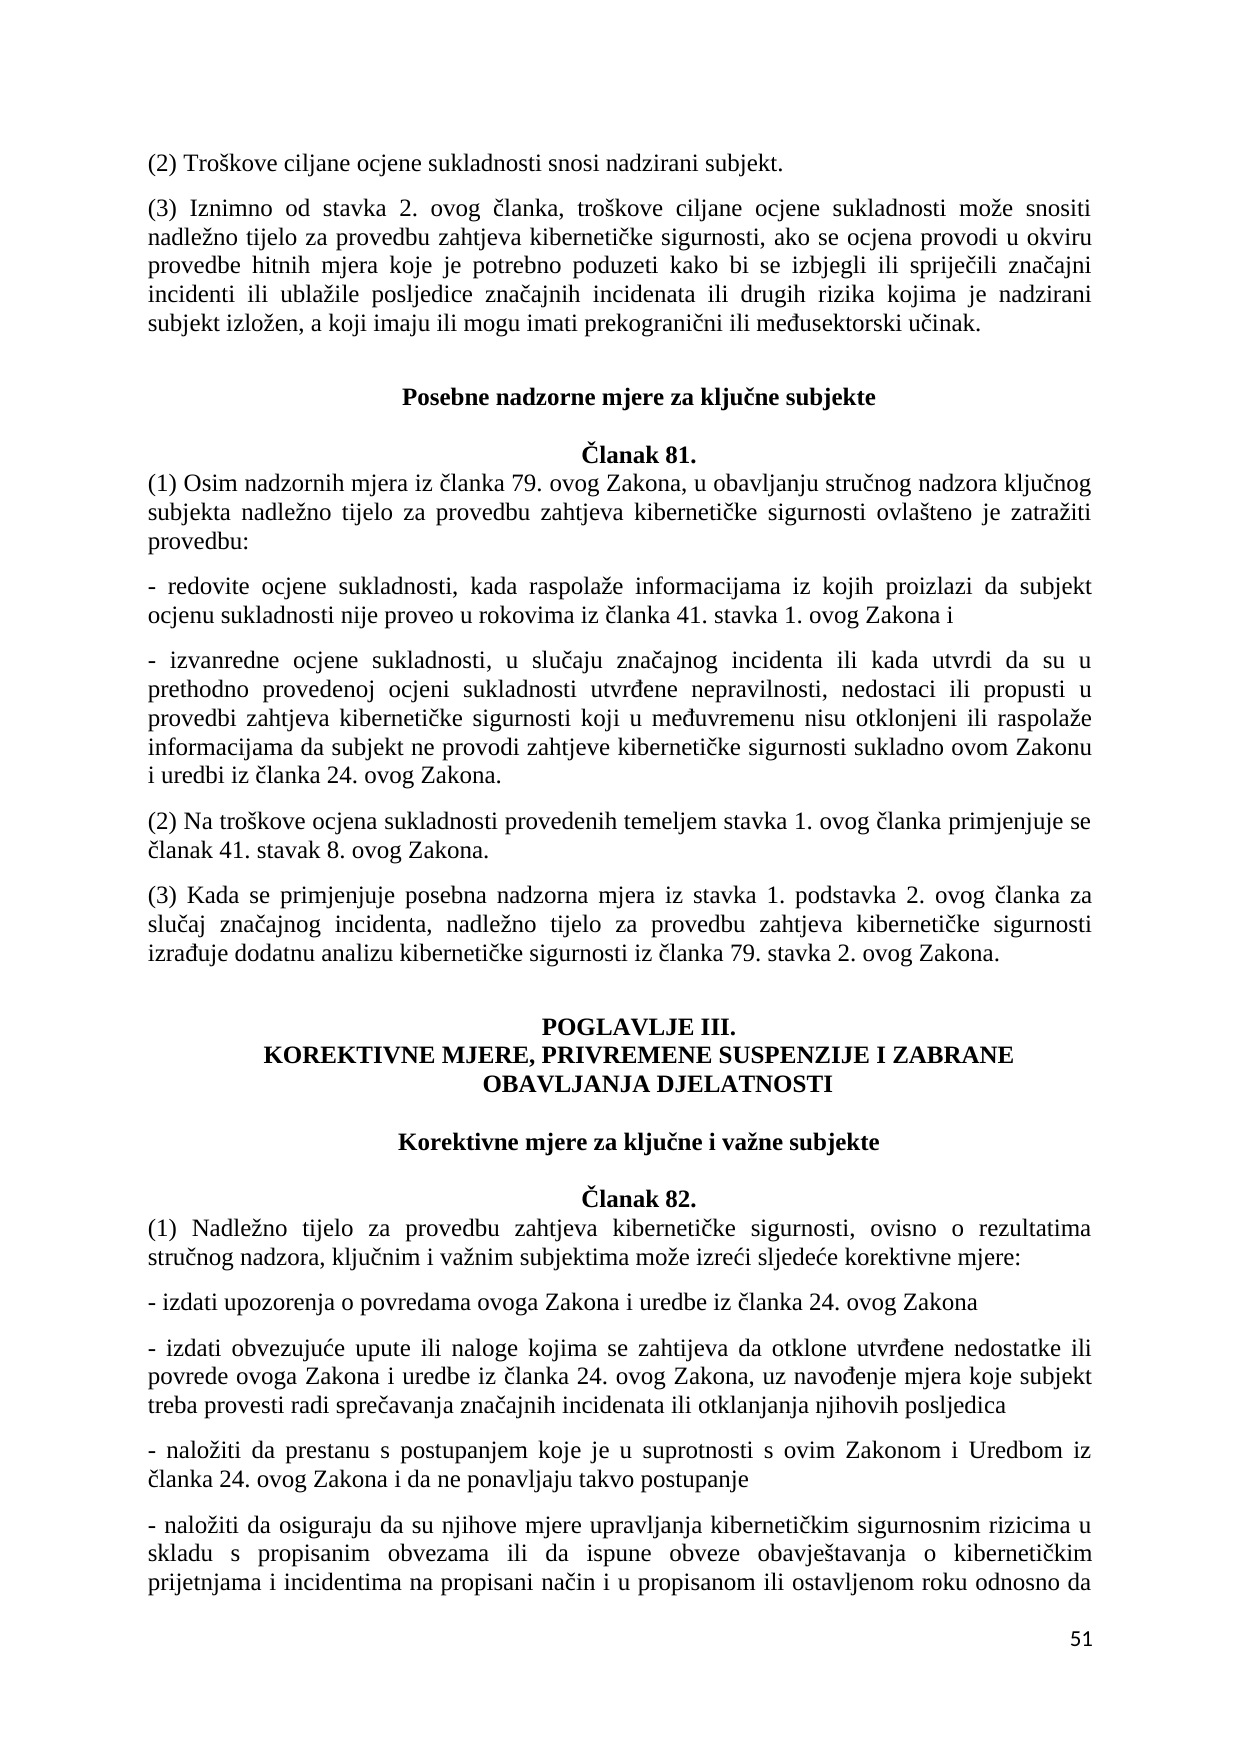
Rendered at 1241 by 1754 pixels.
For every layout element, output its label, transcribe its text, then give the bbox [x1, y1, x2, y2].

text POGLAVLJE III. [185, 1012, 1093, 1041]
text KOREKTIVNE MJERE, PRIVREMENE SUSPENZIJE I ZABRANE OBAVLJANJA DJELATNOSTI [185, 1041, 1093, 1098]
text Članak 81. [185, 440, 1093, 468]
text (3) Kada se primjenjuje posebna nadzorna mjera iz stavka 1. podstavka 2. ovog članka za slučaj značajnog incidenta, nadležno tijelo za provedbu zahtjeva kibernetičke sigurnosti izrađuje dodatnu analizu kibernetičke sigurnosti iz članka 79. stavka 2. ovog Zakona. [148, 880, 1093, 966]
text - naložiti da prestanu s postupanjem koje je u suprotnosti s ovim Zakonom i Uredbom iz članka 24. ovog Zakona i da ne ponavljaju takvo postupanje [148, 1436, 1093, 1493]
text Posebne nadzorne mjere za ključne subjekte [185, 382, 1093, 411]
text - izvanredne ocjene sukladnosti, u slučaju značajnog incidenta ili kada utvrdi da su u prethodno provedenoj ocjeni sukladnosti utvrđene nepravilnosti, nedostaci ili propusti u provedbi zahtjeva kibernetičke sigurnosti koji u međuvremenu nisu otklonjeni ili raspolaže informacijama da subjekt ne provodi zahtjeve kibernetičke sigurnosti sukladno ovom Zakonu i uredbi iz članka 24. ovog Zakona. [148, 646, 1093, 789]
text (1) Nadležno tijelo za provedbu zahtjeva kibernetičke sigurnosti, ovisno o rezultatima stručnog nadzora, ključnim i važnim subjektima može izreći sljedeće korektivne mjere: [148, 1213, 1093, 1271]
text - izdati obvezujuće upute ili naloge kojima se zahtijeva da otklone utvrđene nedostatke ili povrede ovoga Zakona i uredbe iz članka 24. ovog Zakona, uz navođenje mjera koje subjekt treba provesti radi sprečavanja značajnih incidenata ili otklanjanja njihovih posljedica [148, 1333, 1093, 1419]
text - redovite ocjene sukladnosti, kada raspolaže informacijama iz kojih proizlazi da subjekt ocjenu sukladnosti nije proveo u rokovima iz članka 41. stavka 1. ovog Zakona i [148, 571, 1093, 629]
text (1) Osim nadzornih mjera iz članka 79. ovog Zakona, u obavljanju stručnog nadzora ključnog subjekta nadležno tijelo za provedbu zahtjeva kibernetičke sigurnosti ovlašteno je zatražiti provedbu: [148, 468, 1093, 555]
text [148, 1510, 1093, 1596]
text (2) Troškove ciljane ocjene sukladnosti snosi nadzirani subjekt. [148, 148, 1093, 176]
text Članak 82. [185, 1184, 1093, 1213]
text - izdati upozorenja o povredama ovoga Zakona i uredbe iz članka 24. ovog Zakona [148, 1287, 1093, 1316]
text (2) Na troškove ocjena sukladnosti provedenih temeljem stavka 1. ovog članka primjenjuje se članak 41. stavak 8. ovog Zakona. [148, 806, 1093, 863]
text Korektivne mjere za ključne i važne subjekte [185, 1127, 1093, 1156]
text (3) Iznimno od stavka 2. ovog članka, troškove ciljane ocjene sukladnosti može snositi nadležno tijelo za provedbu zahtjeva kibernetičke sigurnosti, ako se ocjena provodi u okviru provedbe hitnih mjera koje je potrebno poduzeti kako bi se izbjegli ili spriječili značajni incidenti ili ublažile posljedice značajnih incidenata ili drugih rizika kojima je nadzirani subjekt izložen, a koji imaju ili mogu imati prekogranični ili međusektorski učinak. [148, 193, 1093, 337]
